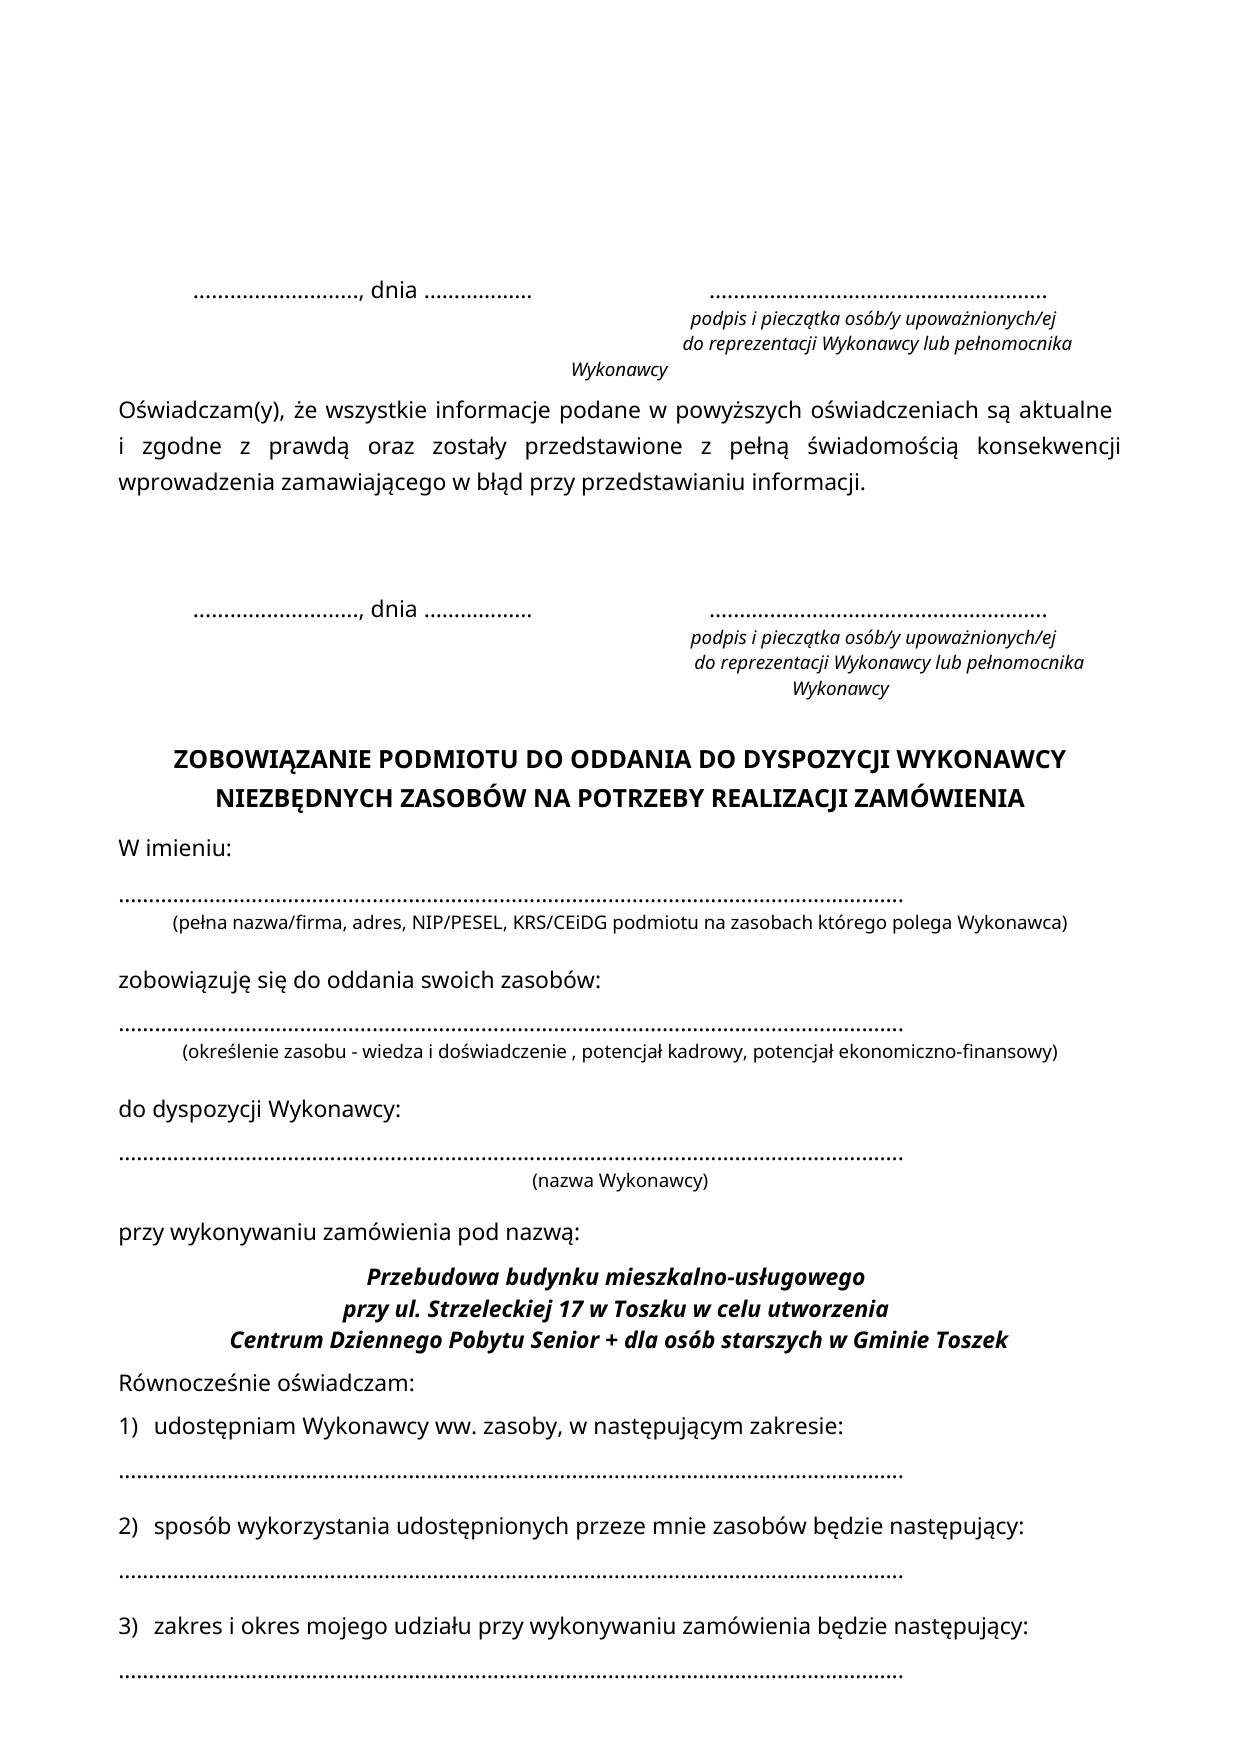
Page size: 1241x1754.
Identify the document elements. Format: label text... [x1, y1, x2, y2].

list sposób wykorzystania udostępnionych przeze mnie zasobów będzie następujący: [118, 1510, 1122, 1541]
list zakres i okres mojego udziału przy wykonywaniu zamówienia będzie następujący: [118, 1610, 1122, 1641]
text podpis i pieczątka osób/y upoważnionych/ej do reprezentacji Wykonawcy lub pełnomocnika Wykonawcy [118, 305, 1122, 382]
text przy wykonywaniu zamówienia pod nazwą: [118, 1216, 1122, 1247]
text …………………………………………………………………………………………………………………. [118, 1554, 1122, 1585]
text …………………………………………………………………………………………………………………. [118, 1007, 1122, 1039]
text (pełna nazwa/firma, adres, NIP/PESEL, KRS/CEiDG podmiotu na zasobach którego polega Wykonawca) [118, 910, 1122, 935]
text …………………………………………………………………………………………………………………. [118, 1136, 1122, 1168]
text (nazwa Wykonawcy) [118, 1168, 1122, 1193]
text (określenie zasobu - wiedza i doświadczenie , potencjał kadrowy, potencjał ekonomiczno-finansowy) [118, 1039, 1122, 1064]
text …………………………………………………………………………………………………………………. [118, 1454, 1122, 1485]
list udostępniam Wykonawcy ww. zasoby, w następującym zakresie: [118, 1410, 1122, 1441]
text do dyspozycji Wykonawcy: [118, 1093, 1122, 1124]
text ..........................., dnia ……………… .………………………………………………. [118, 593, 1122, 624]
text Oświadczam(y), że wszystkie informacje podane w powyższych oświadczeniach są aktualne i zgodne z prawdą oraz zostały przedstawione z pełną świadomością konsekwencji wprowadzenia zamawiającego w błąd przy przedstawianiu informacji. [118, 394, 1122, 497]
text zobowiązuję się do oddania swoich zasobów: [118, 964, 1122, 995]
text Równocześnie oświadczam: [118, 1366, 1122, 1398]
text …………………………………………………………………………………………………………………. [118, 1654, 1122, 1685]
text …………………………………………………………………………………………………………………. [118, 878, 1122, 910]
text podpis i pieczątka osób/y upoważnionych/ej do reprezentacji Wykonawcy lub pełnomocnika Wykonawcy [561, 624, 1122, 701]
text ..........................., dnia ……………… .………………………………………………. [118, 274, 1122, 305]
text ZOBOWIĄZANIE PODMIOTU DO ODDANIA DO DYSPOZYCJI WYKONAWCY NIEZBĘDNYCH ZASOBÓW NA POTRZEBY REALIZACJI ZAMÓWIENIA [118, 742, 1122, 815]
text Przebudowa budynku mieszkalno-usługowego przy ul. Strzeleckiej 17 w Toszku w celu utworzenia Centrum Dziennego Pobytu Senior + dla osób starszych w Gminie Toszek [118, 1261, 1122, 1355]
text W imieniu: [118, 832, 1122, 863]
